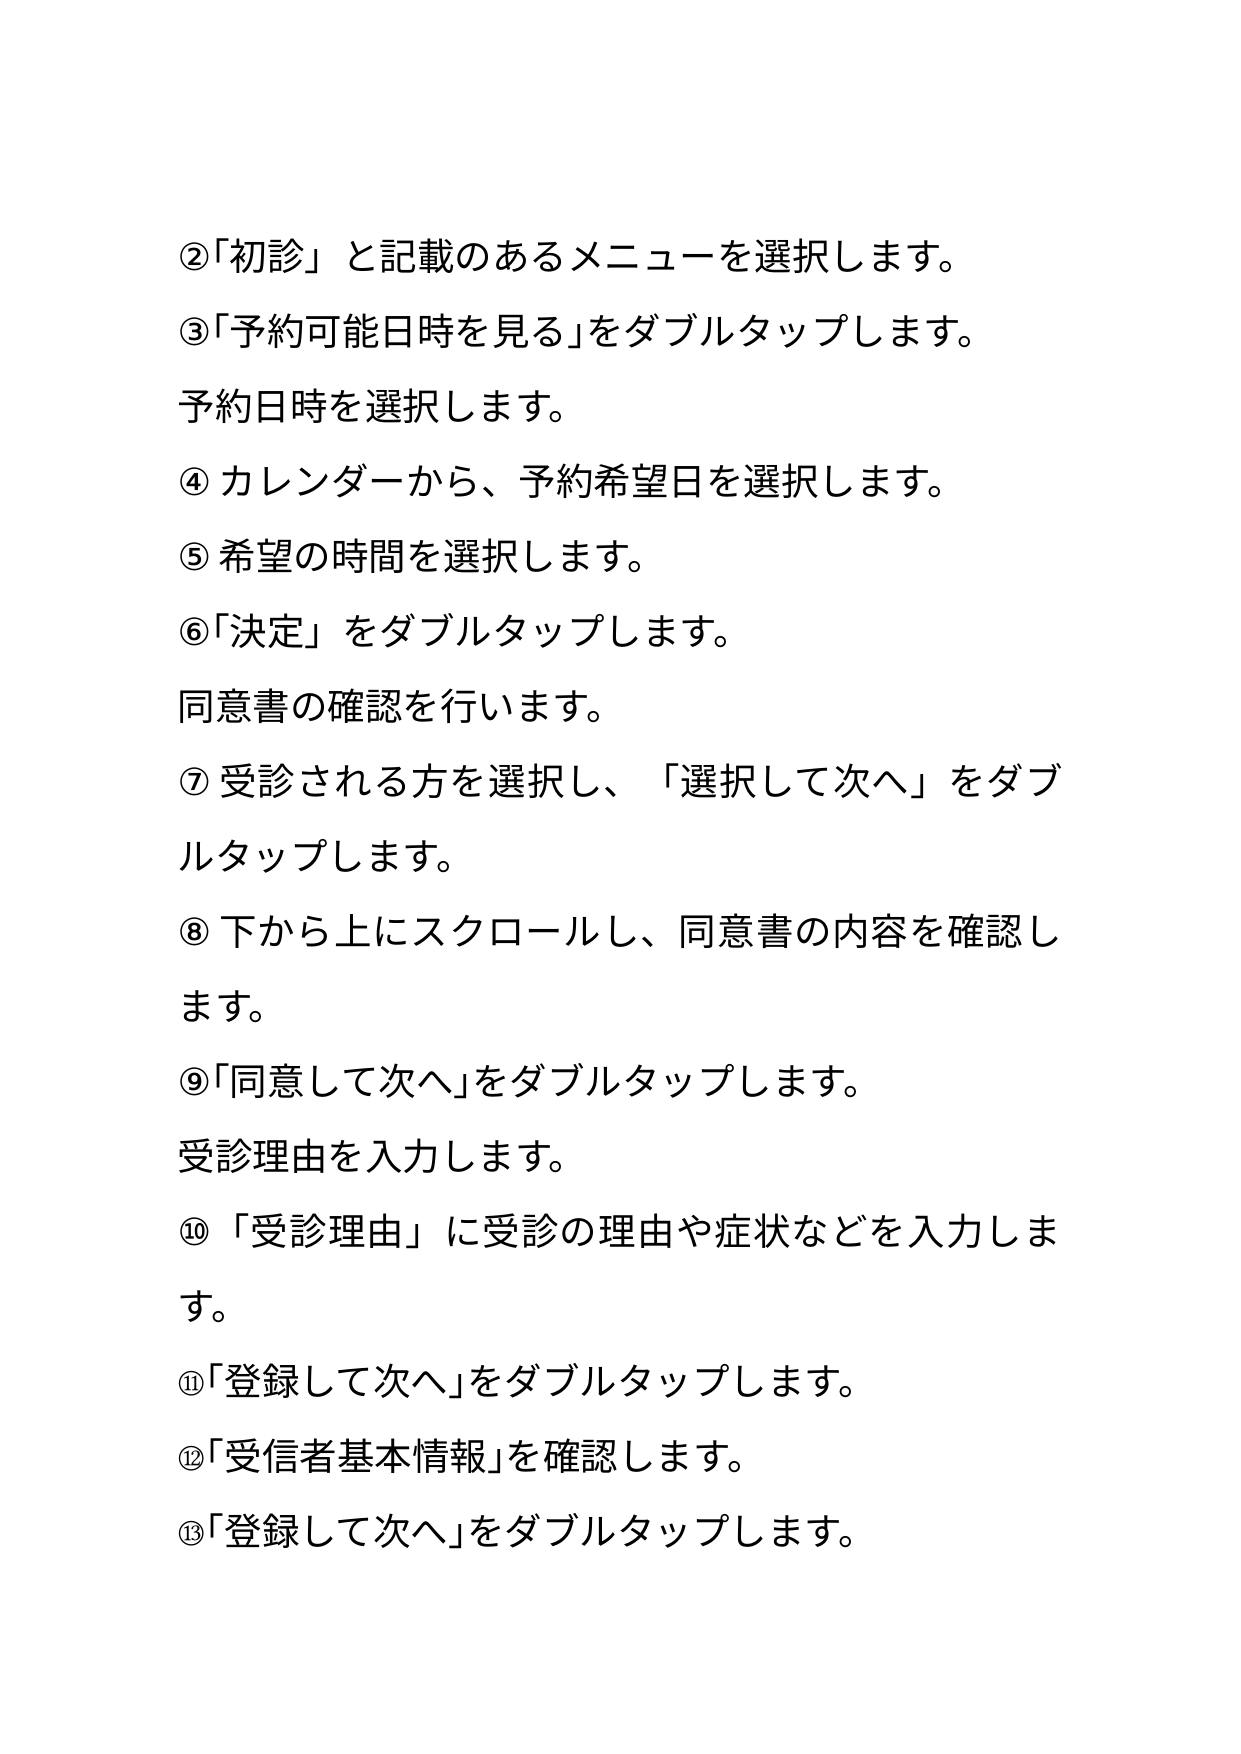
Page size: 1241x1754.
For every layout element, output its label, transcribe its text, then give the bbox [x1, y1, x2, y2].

text ⑪｢登録して次へ｣をダブルタップします。 [177, 1342, 1063, 1417]
text ⑩「受診理由」に受診の理由や症状などを入力します。 [177, 1192, 1063, 1342]
text ④カレンダーから、予約希望日を選択します。 [177, 442, 1063, 517]
text 同意書の確認を行います。 [177, 667, 1063, 742]
text ⑧下から上にスクロールし、同意書の内容を確認します。 [177, 892, 1063, 1042]
text ⑬｢登録して次へ｣をダブルタップします。 [177, 1492, 1063, 1567]
text ⑨｢同意して次へ｣をダブルタップします。 [177, 1042, 1063, 1117]
text ③｢予約可能日時を見る｣をダブルタップします。 [177, 292, 1063, 367]
text ⑦受診される方を選択し、「選択して次へ」をダブルタップします。 [177, 742, 1063, 892]
text 予約日時を選択します。 [177, 367, 1063, 442]
text 受診理由を入力します。 [177, 1117, 1063, 1192]
text ⑫｢受信者基本情報｣を確認します。 [177, 1417, 1063, 1492]
text ②｢初診」と記載のあるメニューを選択します。 [177, 217, 1063, 292]
text ⑤希望の時間を選択します。 [177, 517, 1063, 592]
text ⑥｢決定」をダブルタップします。 [177, 592, 1063, 667]
